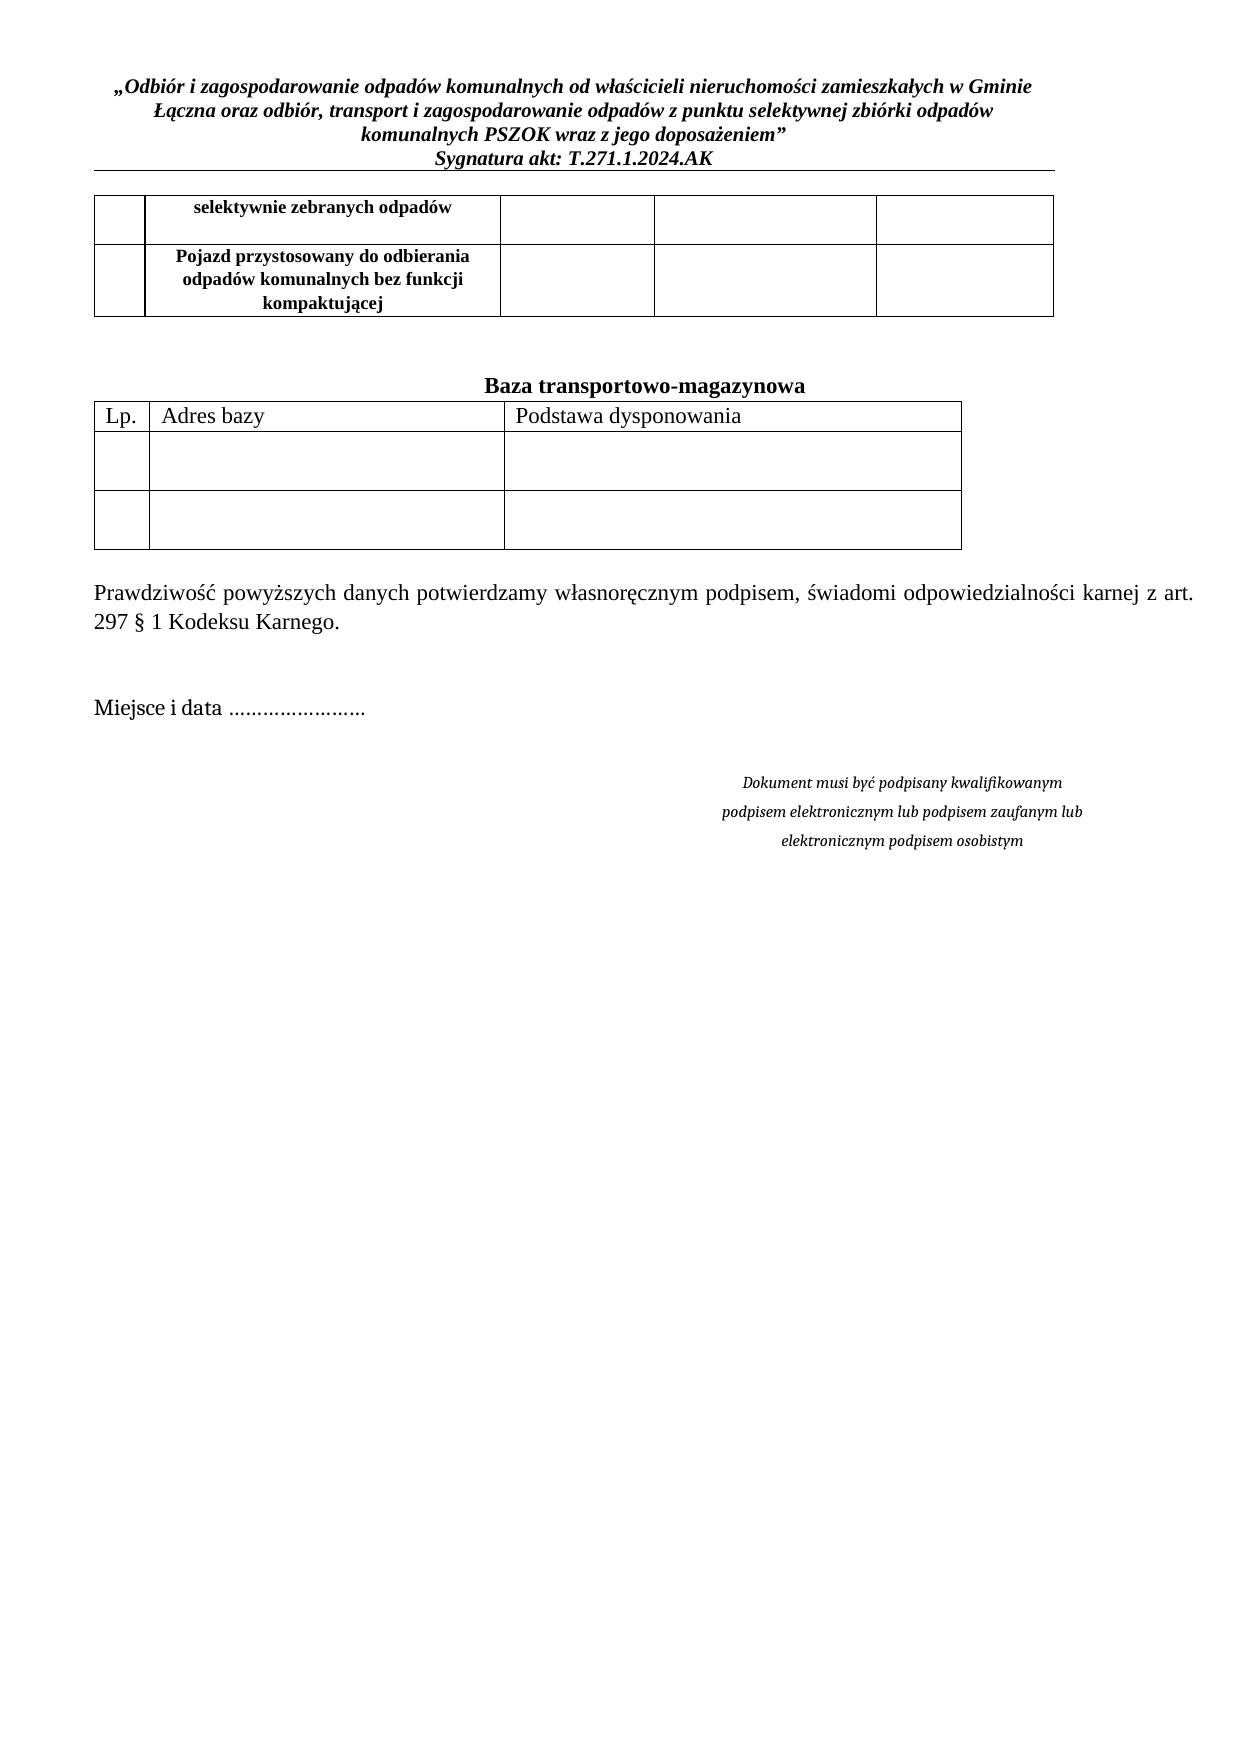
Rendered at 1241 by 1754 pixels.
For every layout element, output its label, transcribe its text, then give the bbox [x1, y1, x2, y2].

table_cell [95, 432, 149, 490]
table_cell [877, 245, 1053, 316]
table_cell [505, 491, 961, 549]
text Miejsce i data …………………… [94, 694, 1092, 721]
table_cell [655, 245, 876, 316]
table_cell [501, 196, 654, 243]
table_cell Pojazd przystosowany do odbierania odpadów komunalnych bez funkcji kompaktującej [146, 245, 500, 316]
table_cell [95, 196, 144, 243]
text Dokument musi być podpisany kwalifikowanym podpisem elektronicznym lub podpisem zaufanym lub elektronicznym podpisem osobistym [714, 774, 1092, 850]
table_cell [150, 432, 504, 490]
table_header Lp. [95, 402, 149, 431]
table_cell [505, 432, 961, 490]
table_cell [95, 245, 144, 316]
table_cell [877, 196, 1053, 243]
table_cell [146, 196, 500, 243]
text Baza transportowo-magazynowa [94, 372, 1196, 398]
table_cell [95, 491, 149, 549]
table_cell [150, 491, 504, 549]
table_cell [501, 245, 654, 316]
table_cell [655, 196, 876, 243]
table_header Podstawa dysponowania [505, 402, 961, 431]
text Prawdziwość powyższych danych potwierdzamy własnoręcznym podpisem, świadomi odpowiedzialności karnej z art. 297 § 1 Kodeksu Karnego. [94, 579, 1196, 634]
table_header Adres bazy [150, 402, 504, 431]
